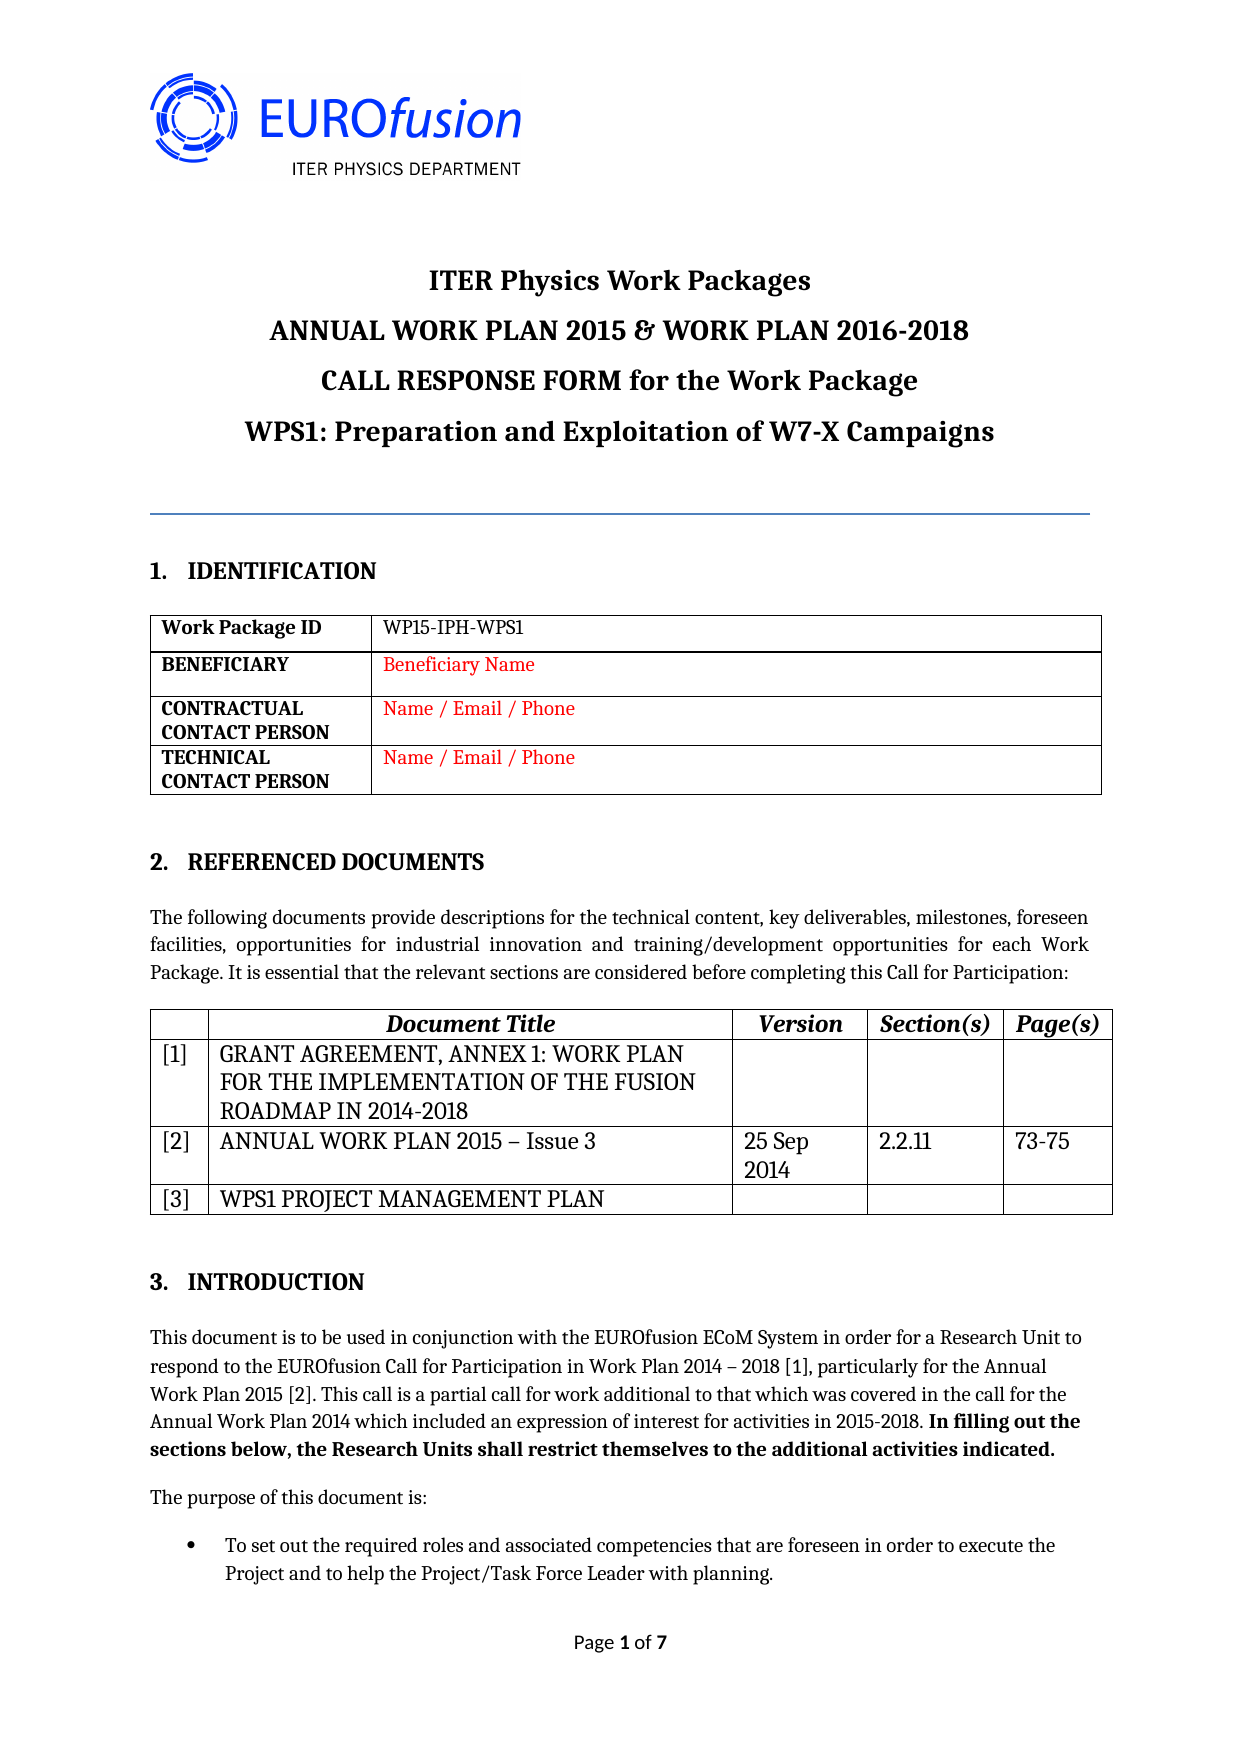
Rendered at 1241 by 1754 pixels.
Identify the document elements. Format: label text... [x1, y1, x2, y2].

table_cell 73-75 [1004, 1127, 1112, 1184]
table_cell 25 Sep 2014 [733, 1127, 867, 1184]
title ITER Physics Work Packages [150, 264, 1090, 297]
table_cell [733, 1040, 867, 1126]
table_cell Name / Email / Phone [372, 746, 1101, 794]
table_cell ANNUAL WORK PLAN 2015 – Issue 3 [209, 1127, 732, 1184]
table_cell [868, 1040, 1003, 1126]
table_header Document Title [209, 1010, 732, 1038]
title ANNUAL WORK PLAN 2015 & WORK PLAN 2016-2018 [150, 314, 1090, 348]
table_header Section(s) [868, 1010, 1003, 1038]
table_cell 2.2.11 [868, 1127, 1003, 1184]
table_header WP15-IPH-WPS1 [372, 616, 1101, 651]
title WPS1: Preparation and Exploitation of W7-X Campaigns [150, 415, 1090, 513]
table_cell [1004, 1185, 1112, 1214]
subtitle REFERENCED DOCUMENTS [150, 847, 1090, 876]
table_cell [151, 1185, 208, 1214]
table_cell [1004, 1040, 1112, 1126]
table_cell [151, 1040, 208, 1126]
table_cell Beneficiary Name [372, 653, 1101, 696]
table_header Work Package ID [151, 616, 371, 651]
table_cell GRANT AGREEMENT, ANNEX 1: WORK PLAN FOR THE IMPLEMENTATION OF THE FUSION ROADMAP IN 2014-2018 [209, 1040, 732, 1126]
subtitle IDENTIFICATION [150, 557, 1090, 586]
list To set out the required roles and associated competencies that are foreseen in order to execute the Project and to help the Project/Task Force Leader with planning. [187, 1534, 1090, 1585]
table_cell [733, 1185, 867, 1214]
table_cell [151, 1127, 208, 1184]
table_cell CONTRACTUAL CONTACT PERSON [151, 697, 371, 745]
text The purpose of this document is: [150, 1486, 1090, 1509]
text This document is to be used in conjunction with the EUROfusion ECoM System in order for a Research Unit to respond to the EUROfusion Call for Participation in Work Plan 2014 – 2018 [1], particularly for the Annual Work Plan 2015 [2]. This call is a partial call for work additional to that which was covered in the call for the Annual Work Plan 2014 which included an expression of interest for activities in 2015-2018. In filling out the sections below, the Research Units shall restrict themselves to the additional activities indicated. [150, 1326, 1090, 1461]
table_cell BENEFICIARY [151, 653, 371, 696]
text The following documents provide descriptions for the technical content, key deliverables, milestones, foreseen facilities, opportunities for industrial innovation and training/development opportunities for each Work Package. It is essential that the relevant sections are considered before completing this Call for Participation: [150, 905, 1090, 984]
table_cell WPS1 PROJECT MANAGEMENT PLAN [209, 1185, 732, 1214]
table_header Page(s) [1004, 1010, 1112, 1038]
title CALL RESPONSE FORM for the Work Package [150, 364, 1090, 398]
table_header [151, 1010, 208, 1038]
table_header Version [733, 1010, 867, 1038]
table_cell Name / Email / Phone [372, 697, 1101, 745]
subtitle INTRODUCTION [150, 1268, 1090, 1296]
picture [150, 73, 521, 181]
table_cell TECHNICAL CONTACT PERSON [151, 746, 371, 794]
table_cell [868, 1185, 1003, 1214]
